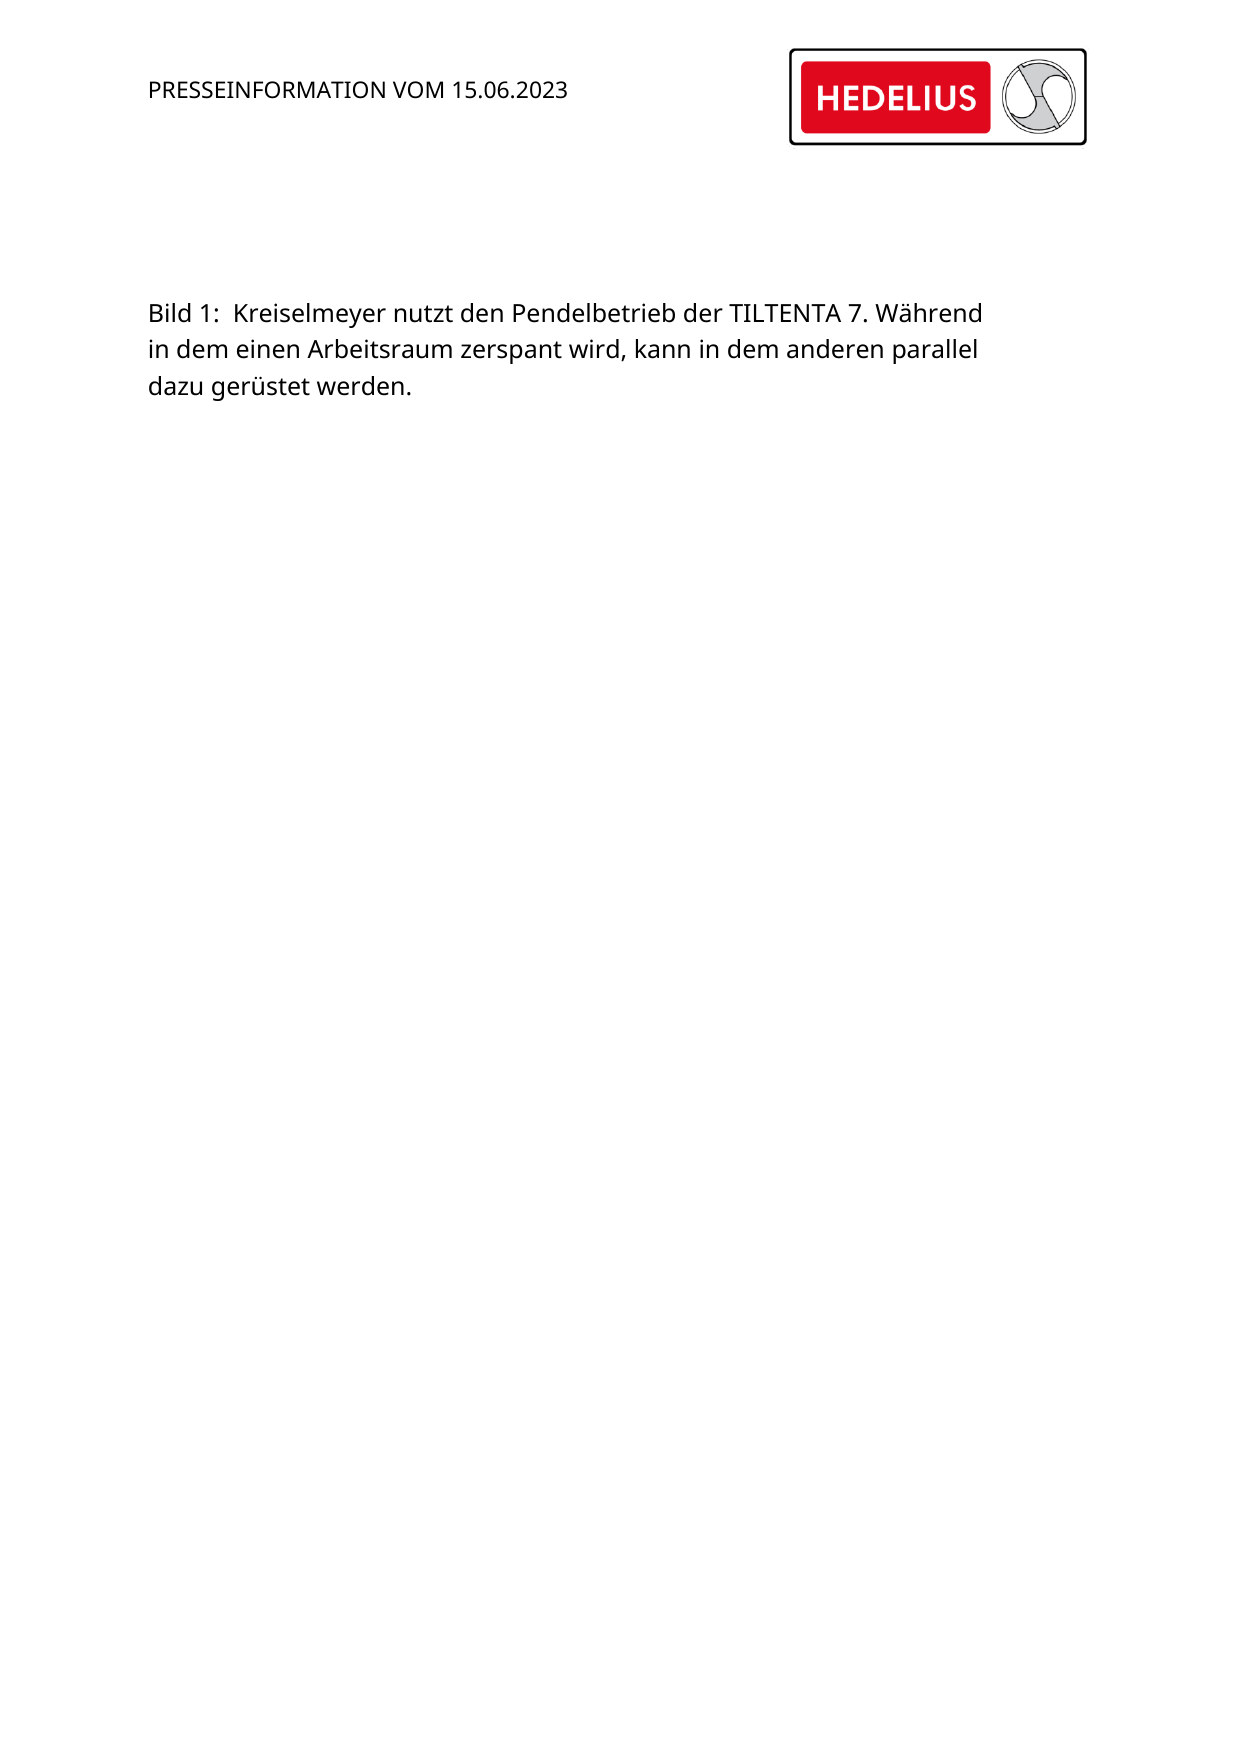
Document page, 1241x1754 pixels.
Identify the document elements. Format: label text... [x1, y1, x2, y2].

text Bild 1: Kreiselmeyer nutzt den Pendelbetrieb der TILTENTA 7. Während in dem einen Arbeitsraum zerspant wird, kann in dem anderen parallel dazu gerüstet werden. [148, 295, 1092, 403]
picture [783, 42, 1090, 149]
